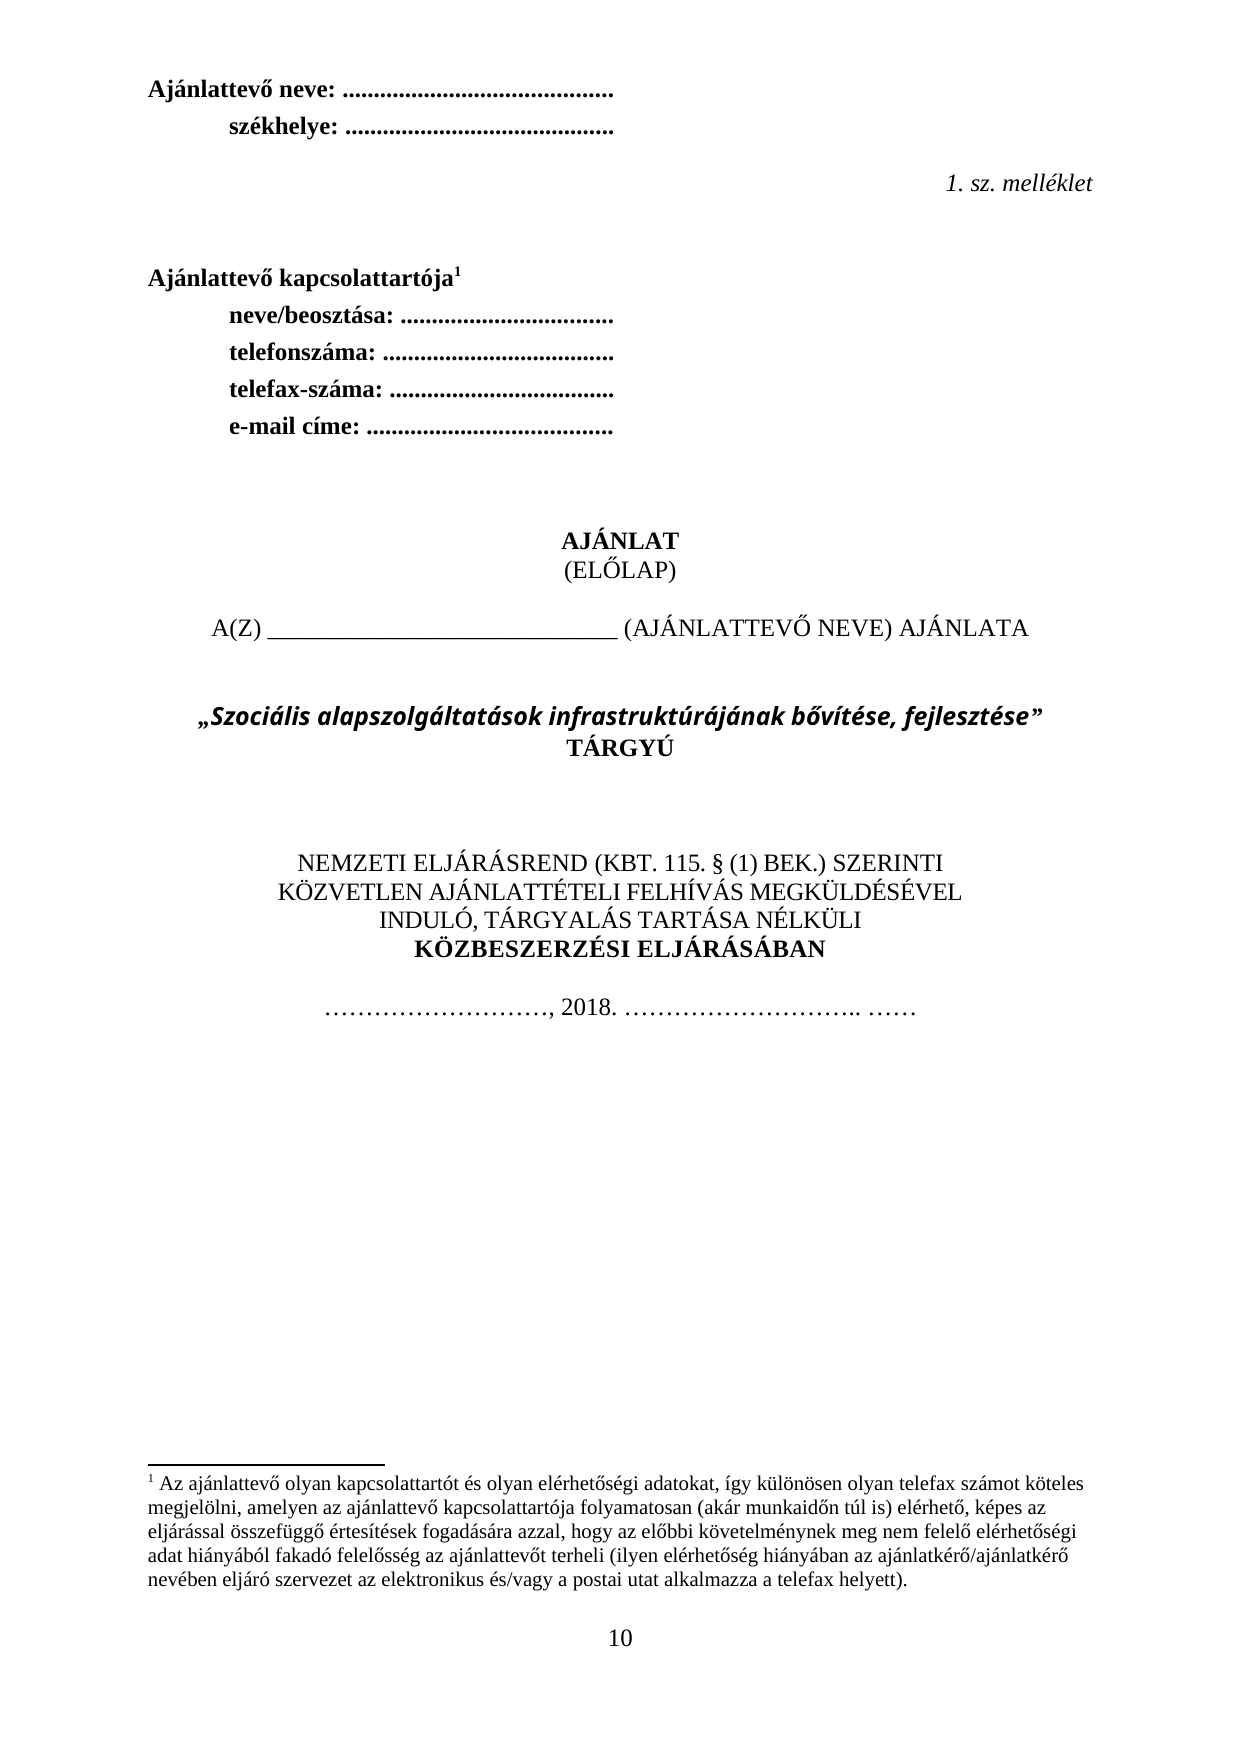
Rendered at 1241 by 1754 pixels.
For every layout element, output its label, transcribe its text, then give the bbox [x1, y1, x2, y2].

text KÖZVETLEN AJÁNLATTÉTELI FELHÍVÁS MEGKÜLDÉSÉVEL INDULÓ, TÁRGYALÁS TARTÁSA NÉLKÜLI KÖZBESZERZÉSI ELJÁRÁSÁBAN [148, 877, 1092, 963]
text Ajánlattevő kapcsolattartója [148, 263, 1092, 292]
text neve/beosztása: [148, 300, 1092, 329]
text e-mail címe: [148, 411, 1092, 440]
text AJÁNLAT (ELŐLAP) [148, 526, 1092, 584]
text A(Z) ____________________________ (AJÁNLATTEVŐ NEVE) AJÁNLATA [148, 613, 1092, 641]
subtitle 1. sz. melléklet [811, 168, 1092, 197]
text telefonszáma: [148, 337, 1092, 366]
text NEMZETI ELJÁRÁSREND (Kbt. 115. § (1) BEK.) SZERINTI [148, 819, 1092, 877]
text telefax-száma: [148, 374, 1092, 403]
text TÁRGYÚ [148, 733, 1092, 762]
text ………………………, 2018. ……………………….. …… [148, 992, 1092, 1020]
text „Szociális alapszolgáltatások infrastruktúrájának bővítése, fejlesztése” [148, 699, 1092, 733]
